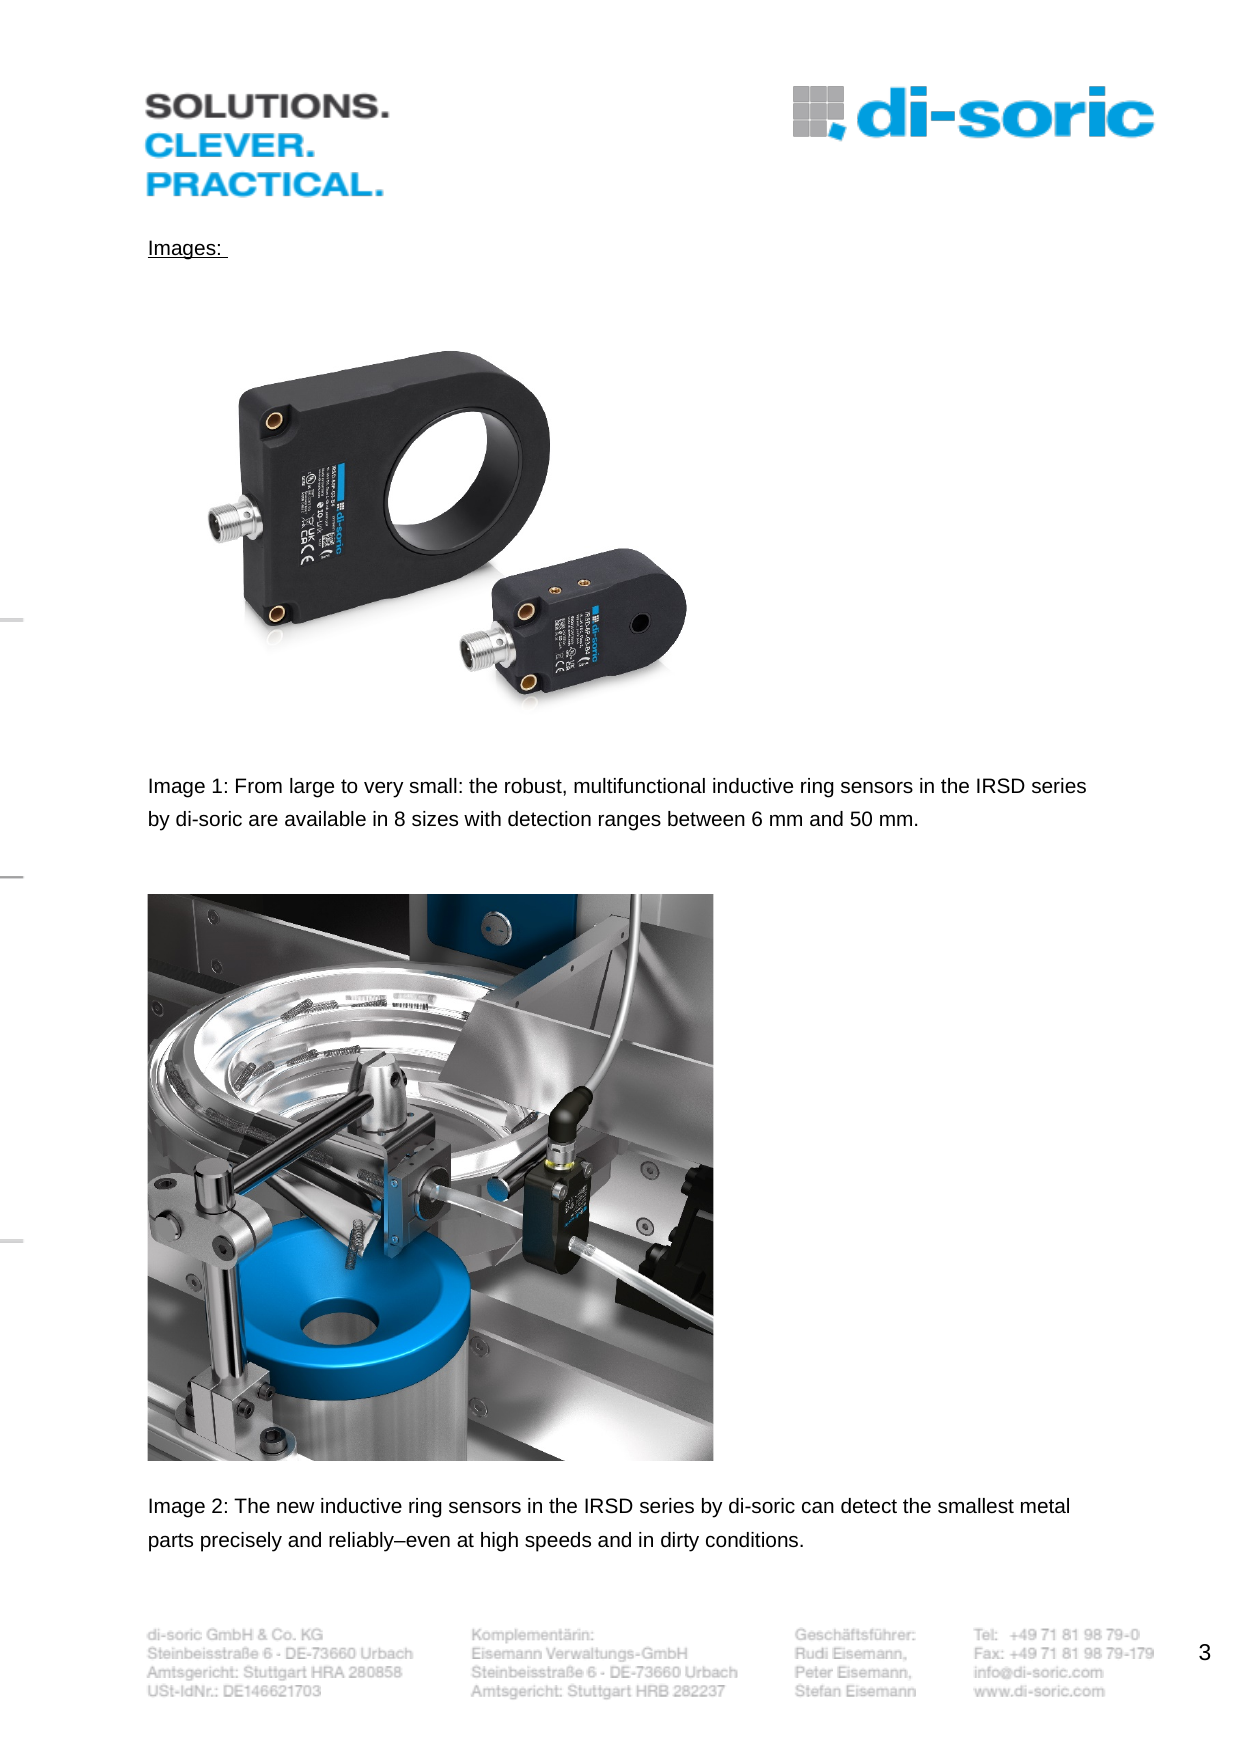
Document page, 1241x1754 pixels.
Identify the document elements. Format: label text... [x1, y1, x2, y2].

text Images: [148, 236, 886, 260]
text Image 1: From large to very small: the robust, multifunctional inductive ring sensors in the IRSD series by di-soric are available in 8 sizes with detection ranges between 6 mm and 50 mm. [148, 767, 1092, 833]
picture [147, 284, 743, 742]
picture [147, 894, 714, 1461]
text Image 2: The new inductive ring sensors in the IRSD series by di-soric can detect the smallest metal parts precisely and reliably–even at high speeds and in dirty conditions. [148, 1487, 1092, 1554]
